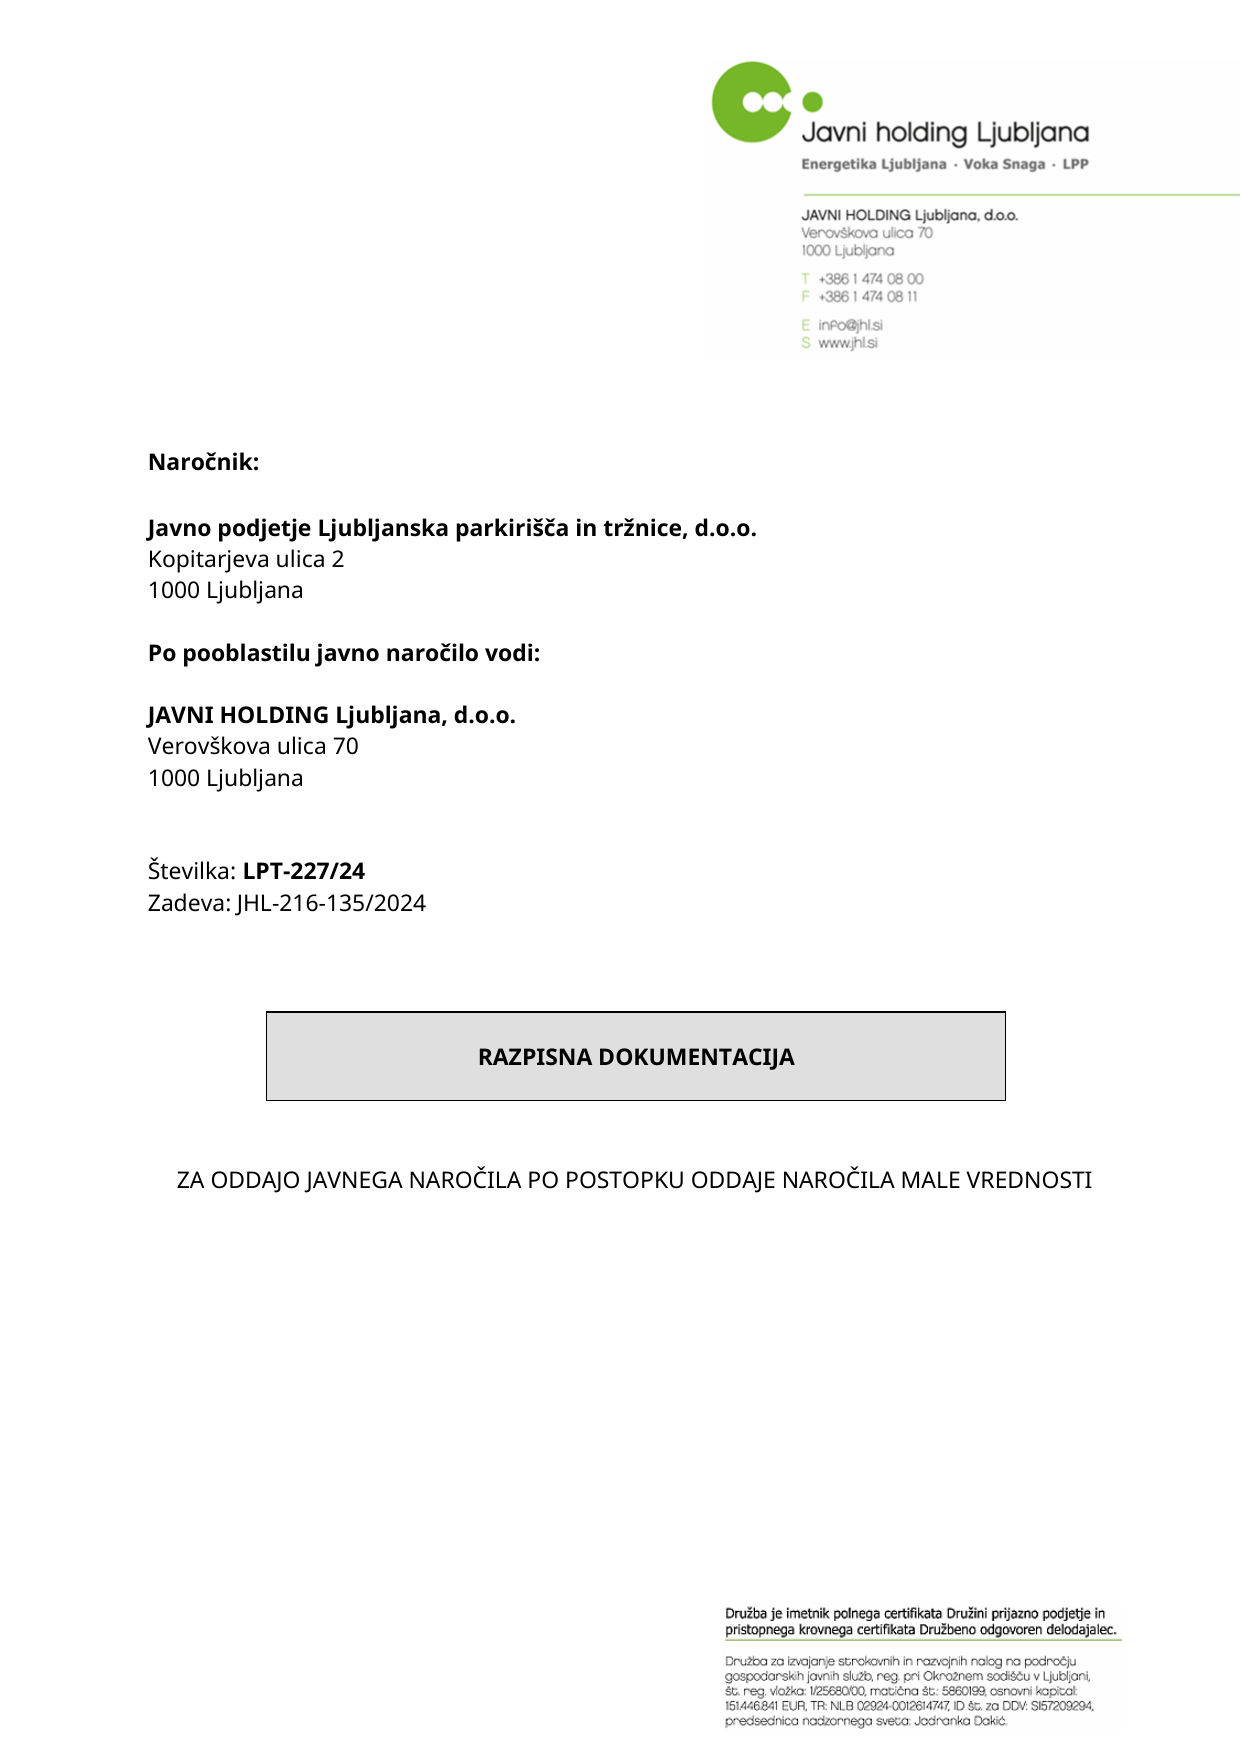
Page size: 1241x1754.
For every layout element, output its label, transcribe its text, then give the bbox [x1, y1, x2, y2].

picture [707, 59, 1241, 359]
text Po pooblastilu javno naročilo vodi: [148, 636, 1122, 668]
text 1000 Ljubljana [148, 761, 1122, 793]
text ZA ODDAJO JAVNEGA NAROČILA PO POSTOPKU ODDAJE NAROČILA MALE VREDNOSTI [148, 1164, 1122, 1195]
text Kopitarjeva ulica 2 [148, 543, 1122, 574]
text 1000 Ljubljana [148, 574, 1122, 605]
text Javno podjetje Ljubljanska parkirišča in tržnice, d.o.o. [148, 511, 1122, 543]
text Verovškova ulica 70 [148, 730, 1122, 761]
table_header RAZPISNA DOKUMENTACIJA [267, 1013, 1005, 1100]
text JAVNI HOLDING Ljubljana, d.o.o. [148, 699, 1122, 730]
picture [722, 1601, 1122, 1731]
text Zadeva: JHL-216-135/2024 [148, 886, 1122, 918]
text Naročnik: [148, 446, 989, 477]
text Številka: LPT-227/24 [148, 855, 1122, 886]
